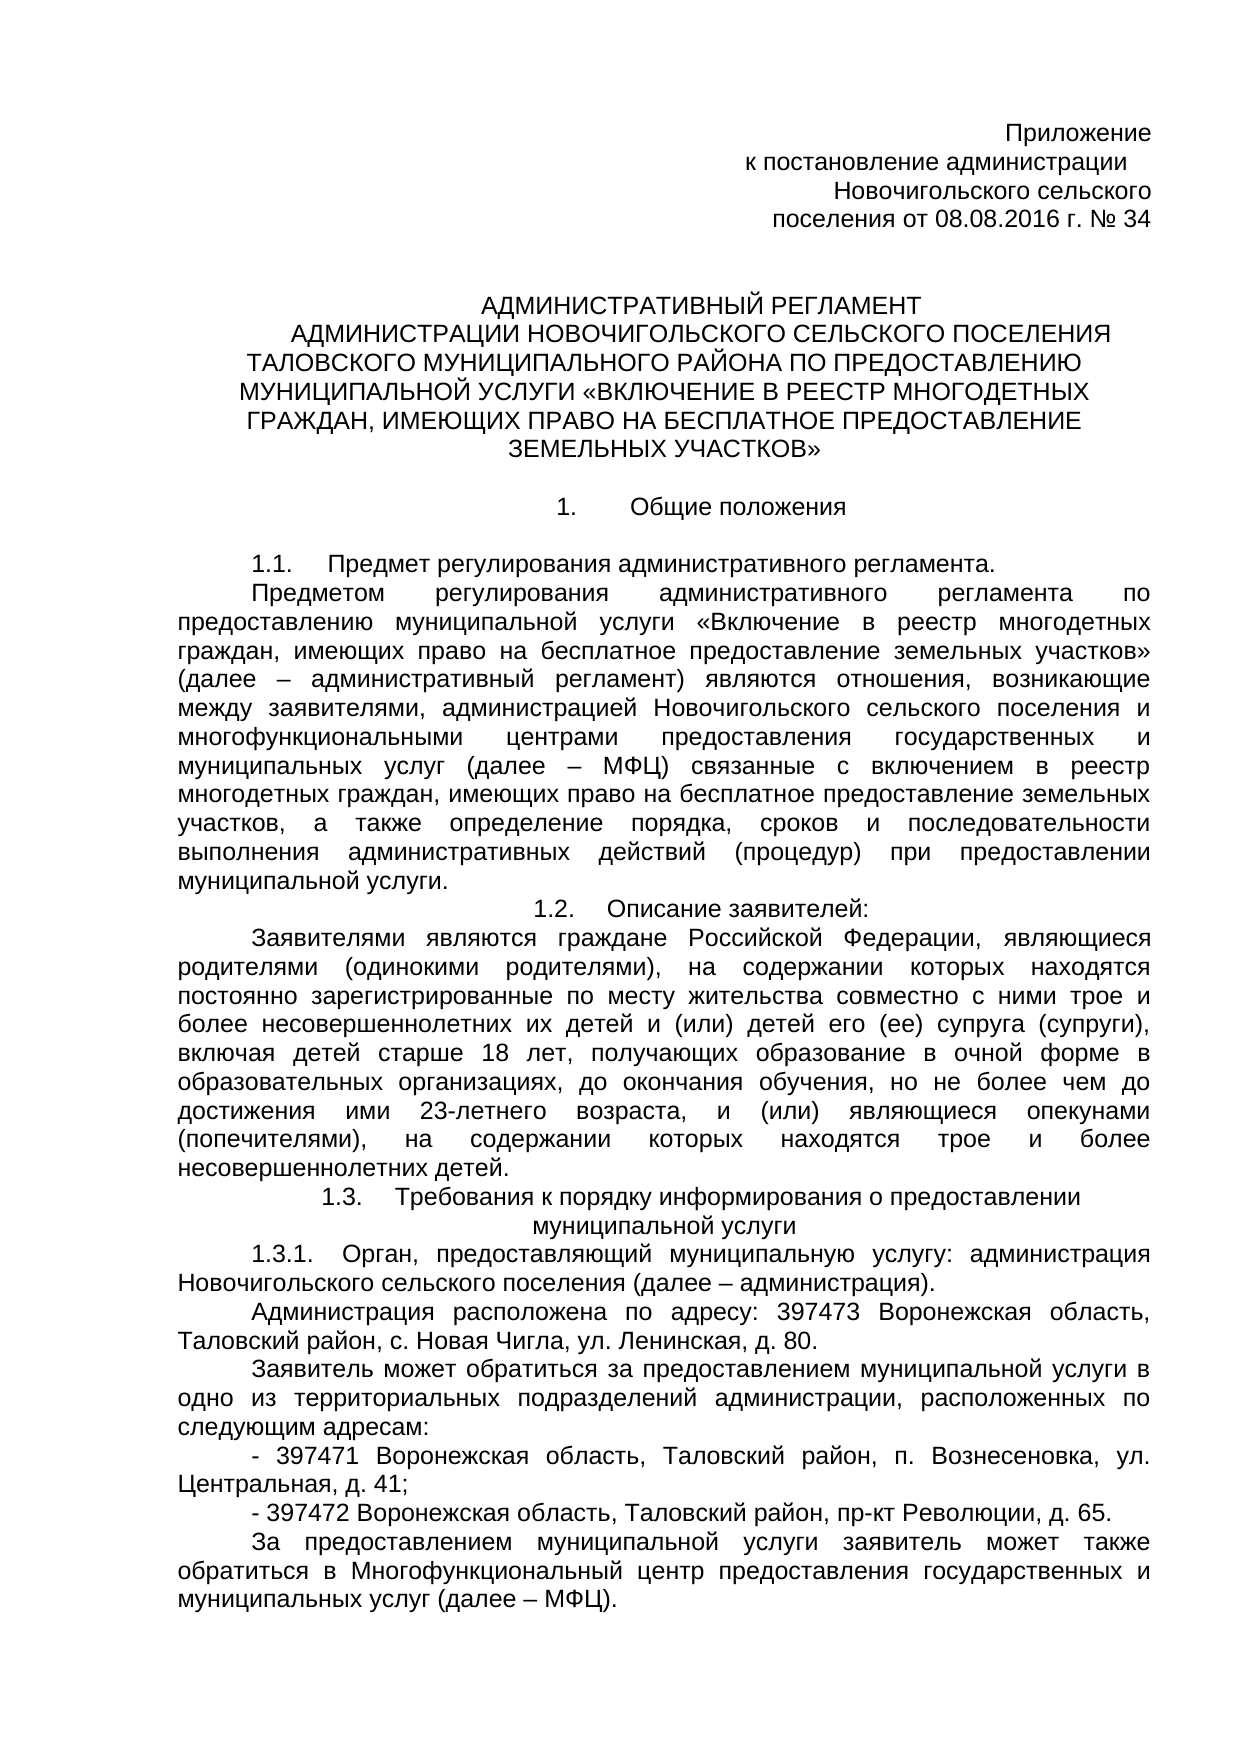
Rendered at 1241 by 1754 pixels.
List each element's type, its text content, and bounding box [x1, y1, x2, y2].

list Предмет регулирования административного регламента. [177, 549, 1152, 578]
text - 397471 Воронежская область, Таловский район, п. Вознесеновка, ул. Центральная, д. 41; [177, 1441, 1152, 1498]
text АДМИНИСТРАТИВНЫЙ РЕГЛАМЕНТ [177, 291, 1152, 319]
list Орган, предоставляющий муниципальную услугу: администрация Новочигольского сельского поселения (далее – администрация). [177, 1239, 1152, 1297]
text Новочигольского сельского поселения от 08.08.2016 г. № 34 [177, 176, 1152, 233]
list Описание заявителей: [177, 894, 1152, 923]
list Общие положения [177, 492, 1152, 521]
text Администрация расположена по адресу: 397473 Воронежская область, Таловский район, с. Новая Чигла, ул. Ленинская, д. 80. [177, 1297, 1152, 1354]
text - 397472 Воронежская область, Таловский район, пр-кт Революции, д. 65. [177, 1498, 1152, 1527]
text Предметом регулирования административного регламента по предоставлению муниципальной услуги «Включение в реестр многодетных граждан, имеющих право на бесплатное предоставление земельных участков» (далее – административный регламент) являются отношения, возникающие между заявителями, администрацией Новочигольского сельского поселения и многофункциональными центрами предоставления государственных и муниципальных услуг (далее – МФЦ) связанные с включением в реестр многодетных граждан, имеющих право на бесплатное предоставление земельных участков, а также определение порядка, сроков и последовательности выполнения административных действий (процедур) при предоставлении муниципальной услуги. [177, 578, 1152, 894]
text к постановление администрации [177, 147, 1152, 176]
list Требования к порядку информирования о предоставлении муниципальной услуги [177, 1182, 1152, 1239]
text Заявителями являются граждане Российской Федерации, являющиеся родителями (одинокими родителями), на содержании которых находятся постоянно зарегистрированные по месту жительства совместно с ними трое и более несовершеннолетних их детей и (или) детей его (ее) супруга (супруги), включая детей старше 18 лет, получающих образование в очной форме в образовательных организациях, до окончания обучения, но не более чем до достижения ими 23-летнего возраста, и (или) являющиеся опекунами (попечителями), на содержании которых находятся трое и более несовершеннолетних детей. [177, 923, 1152, 1182]
text Приложение [177, 118, 1152, 147]
text АДМИНИСТРАЦИИ НОВОЧИГОЛЬСКОГО СЕЛЬСКОГО ПОСЕЛЕНИЯ ТАЛОВСКОГО МУНИЦИПАЛЬНОГО РАЙОНА ПО ПРЕДОСТАВЛЕНИЮ МУНИЦИПАЛЬНОЙ УСЛУГИ «ВКЛЮЧЕНИЕ В РЕЕСТР МНОГОДЕТНЫХ ГРАЖДАН, ИМЕЮЩИХ ПРАВО НА БЕСПЛАТНОЕ ПРЕДОСТАВЛЕНИЕ ЗЕМЕЛЬНЫХ УЧАСТКОВ» [177, 319, 1152, 463]
text Заявитель может обратиться за предоставлением муниципальной услуги в одно из территориальных подразделений администрации, расположенных по следующим адресам: [177, 1354, 1152, 1441]
text За предоставлением муниципальной услуги заявитель может также обратиться в Многофункциональный центр предоставления государственных и муниципальных услуг (далее – МФЦ). [177, 1527, 1152, 1613]
